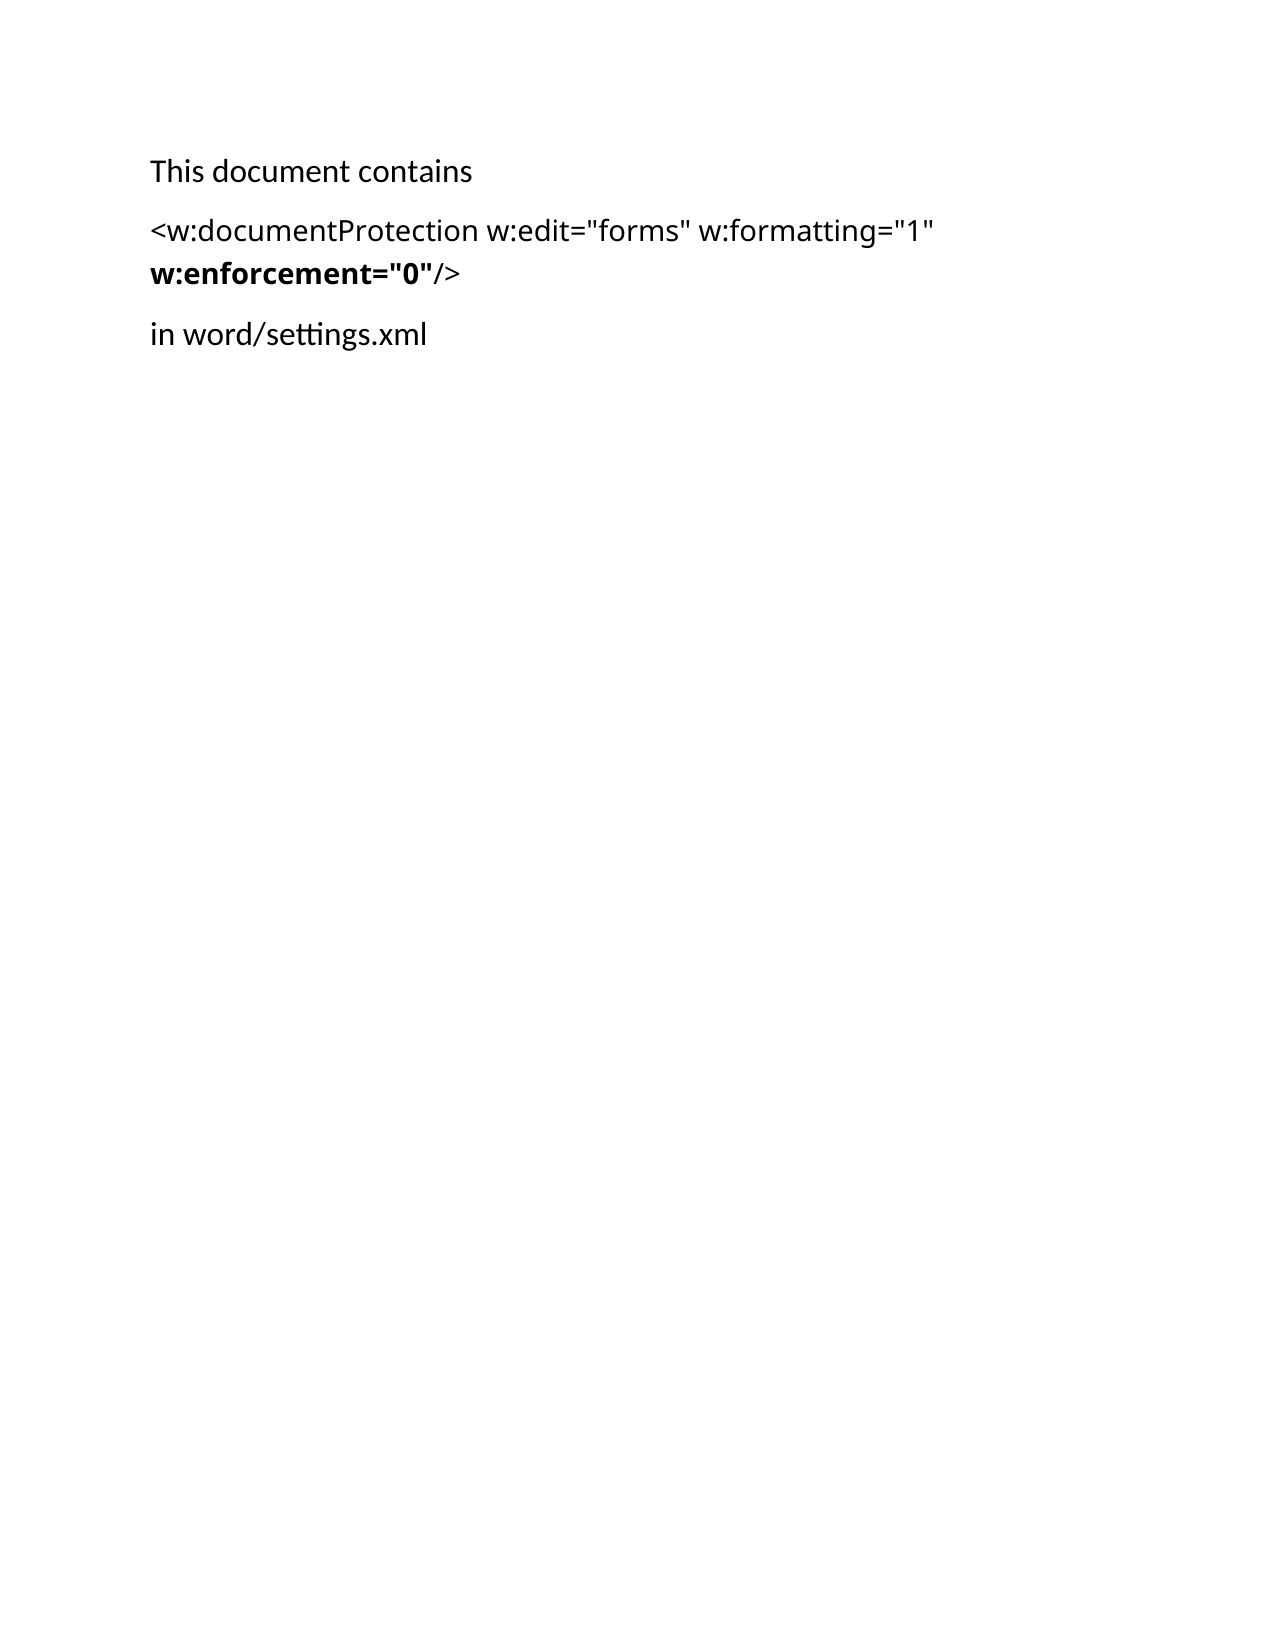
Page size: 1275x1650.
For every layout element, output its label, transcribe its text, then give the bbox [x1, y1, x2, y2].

text in word/settings.xml [150, 313, 1125, 354]
text <w:documentProtection w:edit="forms" w:formatting="1" w:enforcement="0"/> [150, 211, 1125, 293]
text This document contains [150, 150, 1125, 191]
